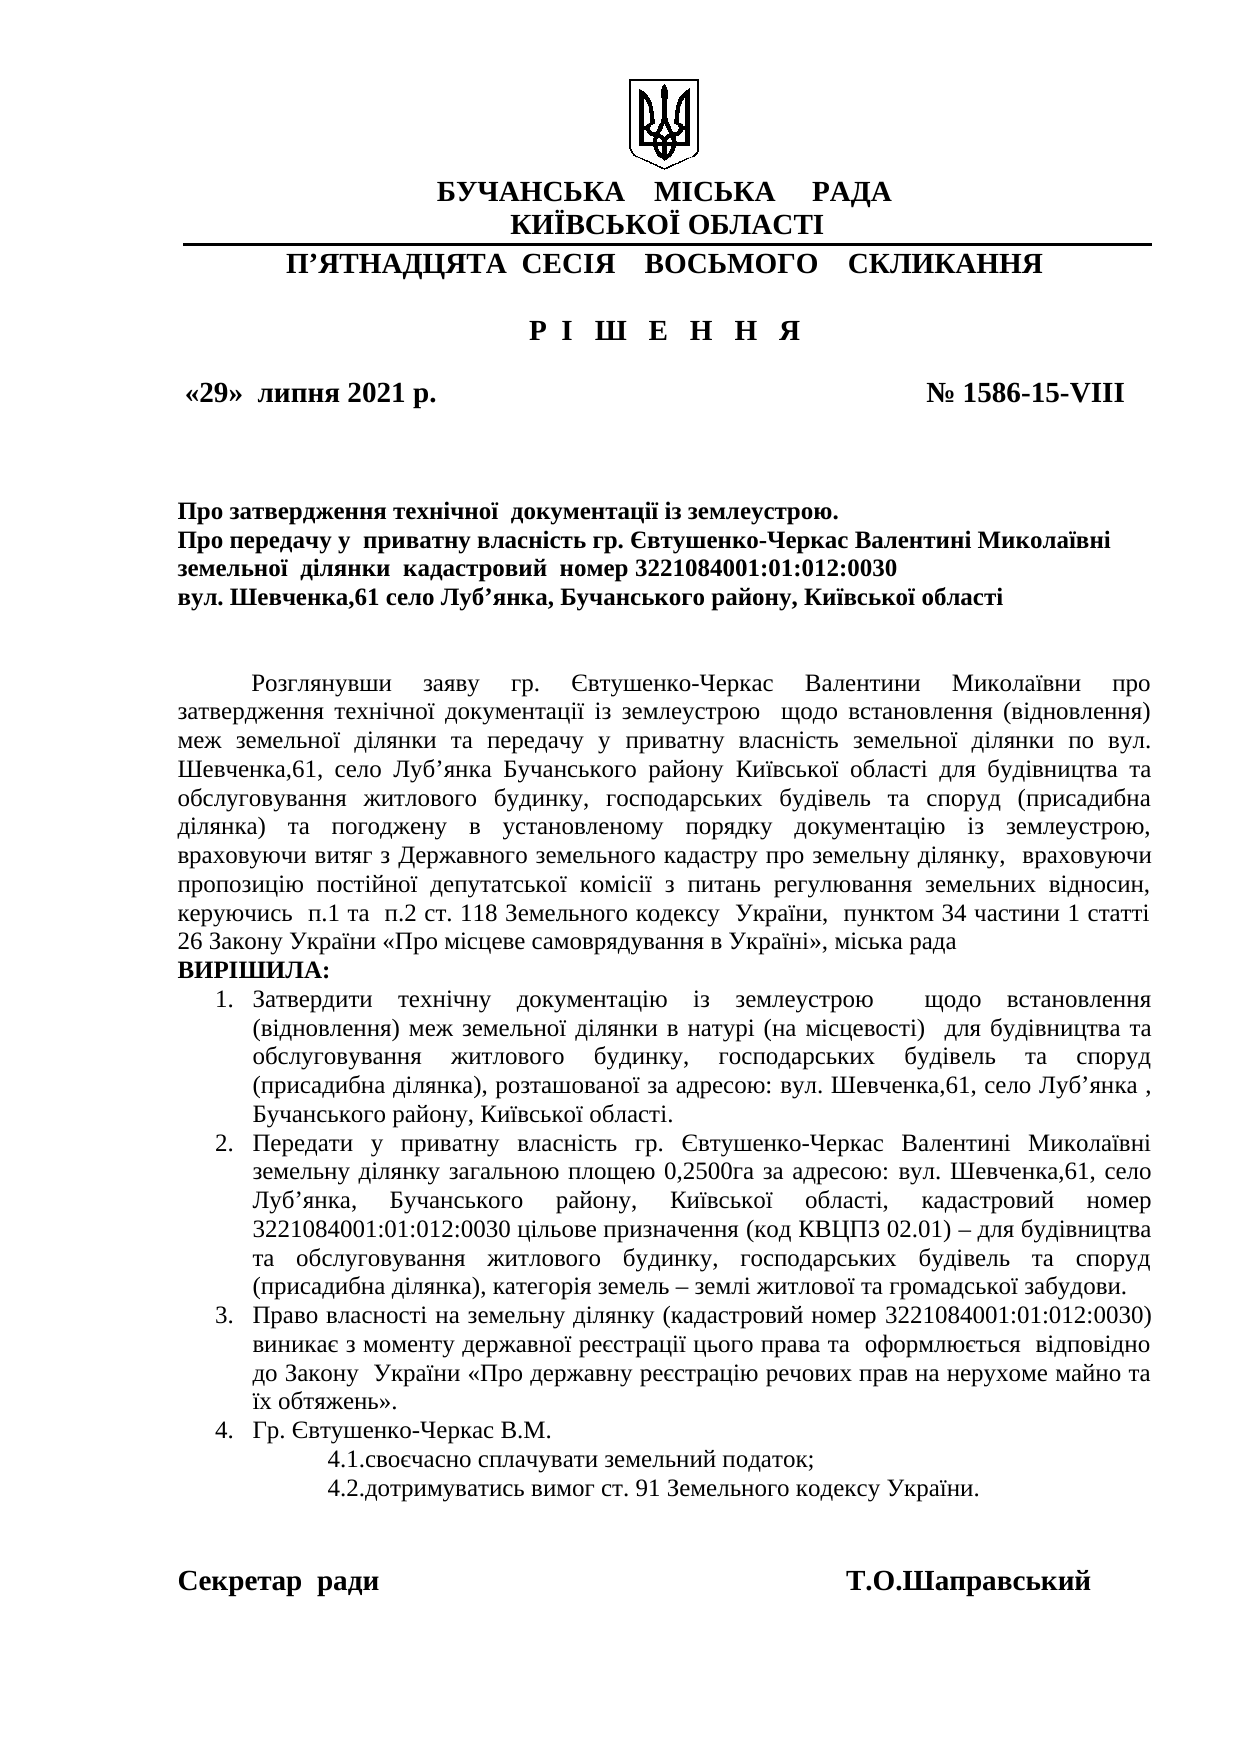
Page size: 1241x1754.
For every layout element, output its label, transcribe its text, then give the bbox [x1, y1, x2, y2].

list Право власності на земельну ділянку (кадастровий номер 3221084001:01:012:0030) виникає з моменту державної реєстрації цього права та оформлюється відповідно до Закону України «Про державну реєстрацію речових прав на нерухоме майно та їх обтяжень». [215, 1300, 1152, 1415]
text Розглянувши заяву гр. Євтушенко-Черкас Валентини Миколаївни про затвердження технічної документації із землеустрою щодо встановлення (відновлення) меж земельної ділянки та передачу у приватну власність земельної ділянки по вул. Шевченка,61, село Луб’янка Бучанського району Київської області для будівництва та обслуговування житлового будинку, господарських будівель та споруд (присадибна ділянка) та погоджену в установленому порядку документацію із землеустрою, враховуючи витяг з Державного земельного кадастру про земельну ділянку, враховуючи пропозицію постійної депутатської комісії з питань регулювання земельних відносин, керуючись п.1 та п.2 ст. 118 Земельного кодексу України, пунктом 34 частини 1 статті 26 Закону України «Про місцеве самоврядування в Україні», міська рада [177, 668, 1152, 955]
list Передати у приватну власність гр. Євтушенко-Черкас Валентині Миколаївні земельну ділянку загальною площею 0,2500га за адресою: вул. Шевченка,61, село Луб’янка, Бучанського району, Київської області, кадастровий номер 3221084001:01:012:0030 цільове призначення (код КВЦПЗ 02.01) – для будівництва та обслуговування житлового будинку, господарських будівель та споруд (присадибна ділянка), категорія земель – землі житлової та громадської забудови. [215, 1128, 1152, 1300]
text КИЇВСЬКОЇ ОБЛАСТІ [183, 207, 1152, 243]
text Секретар ради Т.О.Шаправський [177, 1563, 1152, 1597]
text ВИРІШИЛА: [177, 955, 1152, 984]
text «29» липня 2021 р. № 1586-15-VIIІ [177, 375, 1152, 408]
text Про затвердження технічної документації із землеустрою. [177, 496, 1152, 525]
text П’ЯТНАДЦЯТА СЕСІЯ ВОСЬМОГО СКЛИКАННЯ [177, 246, 1152, 280]
text Р І Ш Е Н Н Я [177, 313, 1152, 347]
text вул. Шевченка,61 село Луб’янка, Бучанського району, Київської області [177, 582, 1152, 611]
text БУЧАНСЬКА МІСЬКА РАДА [177, 174, 1152, 207]
list Затвердити технічну документацію із землеустрою щодо встановлення (відновлення) меж земельної ділянки в натурі (на місцевості) для будівництва та обслуговування житлового будинку, господарських будівель та споруд (присадибна ділянка), розташованої за адресою: вул. Шевченка,61, село Луб’янка , Бучанського району, Київської області. [215, 984, 1152, 1128]
list Гр. Євтушенко-Черкас В.М. [215, 1415, 1152, 1444]
text 4.1.своєчасно сплачувати земельний податок; [327, 1444, 1152, 1473]
text Про передачу у приватну власність гр. Євтушенко-Черкас Валентині Миколаївні земельної ділянки кадастровий номер 3221084001:01:012:0030 [177, 525, 1152, 582]
text 4.2.дотримуватись вимог ст. 91 Земельного кодексу України. [327, 1473, 1152, 1501]
